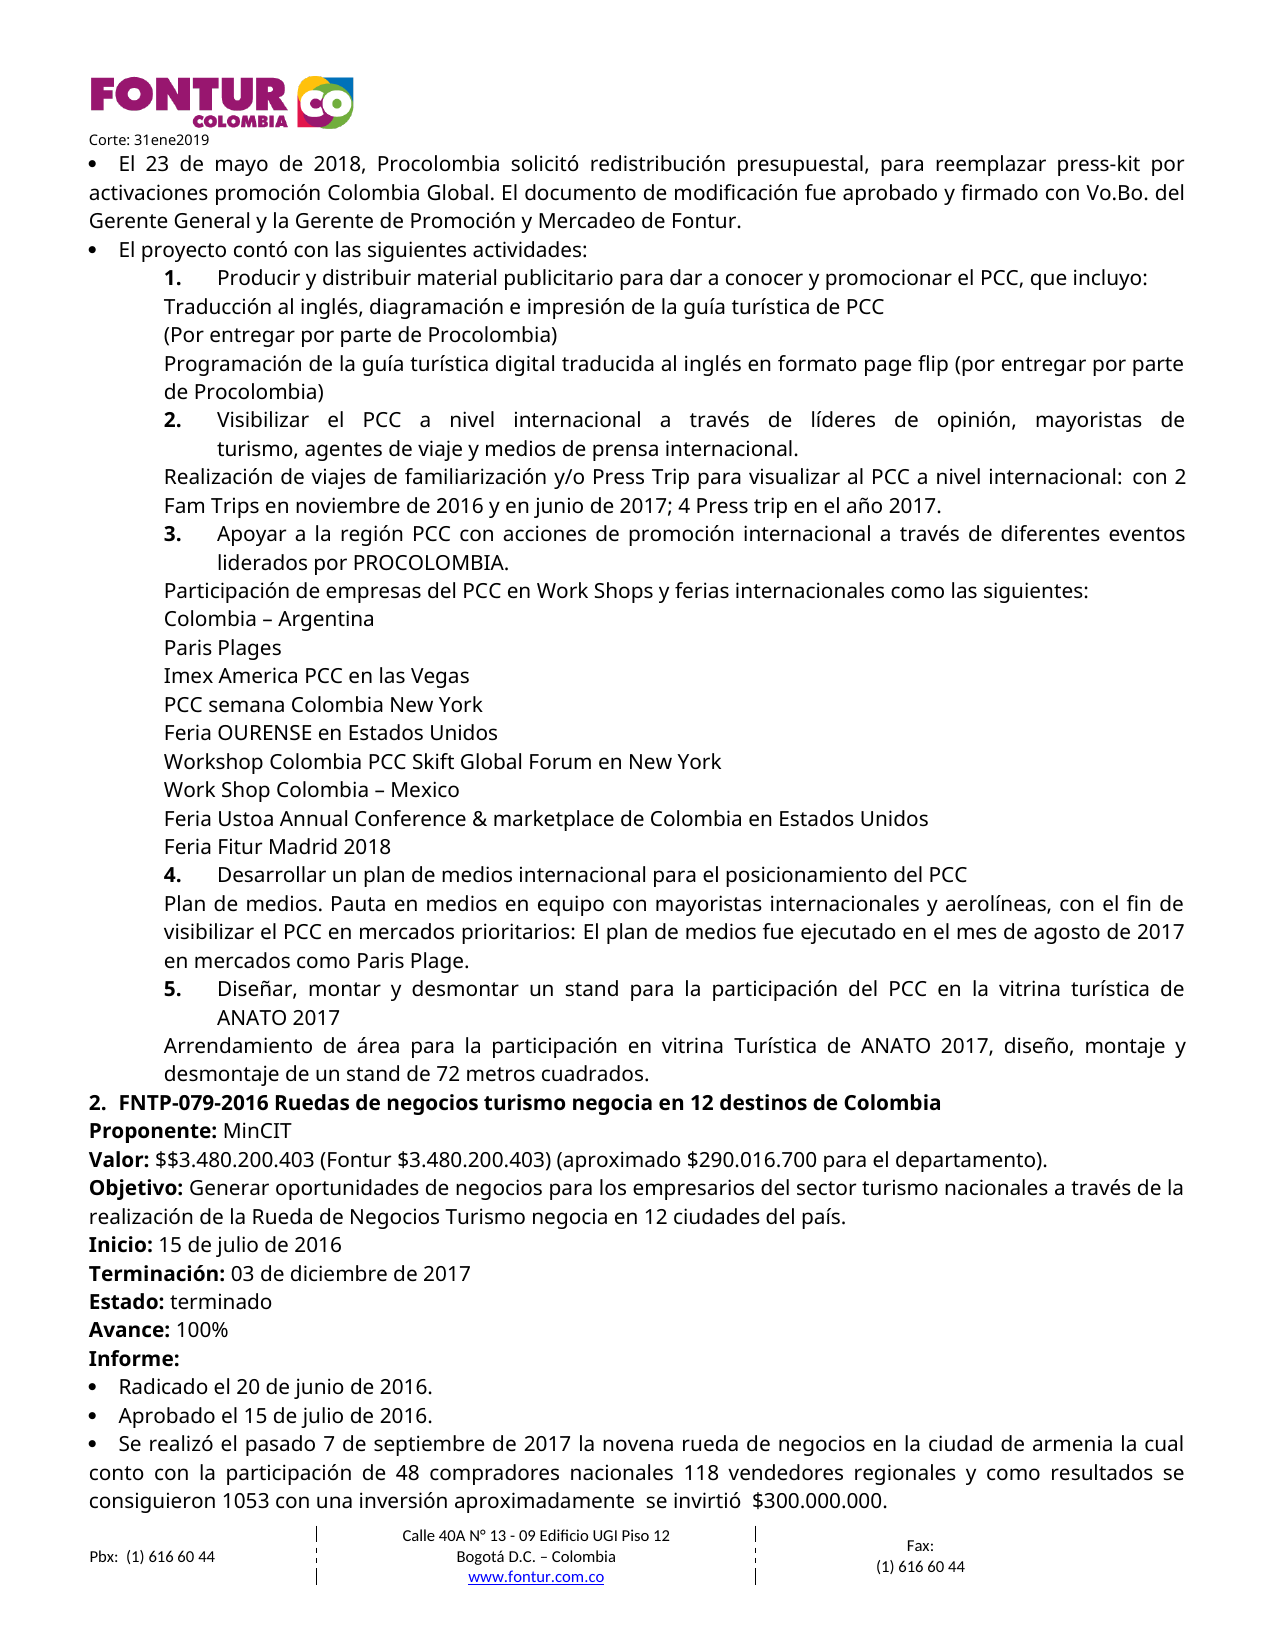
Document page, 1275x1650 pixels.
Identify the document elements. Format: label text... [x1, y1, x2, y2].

text Proponente: MinCIT [89, 1116, 1186, 1145]
list Visibilizar el PCC a nivel internacional a través de líderes de opinión, mayoristas de turismo, agentes de viaje y medios de prensa internacional. [164, 406, 1186, 462]
list Programación de la guía turística digital traducida al inglés en formato page flip (por entregar por parte de Procolombia) [164, 349, 1186, 406]
list FNTP-079-2016 Ruedas de negocios turismo negocia en 12 destinos de Colombia [89, 1088, 1186, 1116]
list Feria OURENSE en Estados Unidos [164, 718, 1186, 747]
list Plan de medios. Pauta en medios en equipo con mayoristas internacionales y aerolíneas, con el fin de visibilizar el PCC en mercados prioritarios: El plan de medios fue ejecutado en el mes de agosto de 2017 en mercados como Paris Plage. [164, 889, 1186, 974]
text Objetivo: Generar oportunidades de negocios para los empresarios del sector turismo nacionales a través de la realización de la Rueda de Negocios Turismo negocia en 12 ciudades del país. [89, 1173, 1186, 1230]
list Feria Ustoa Annual Conference & marketplace de Colombia en Estados Unidos [164, 804, 1186, 832]
list PCC semana Colombia New York [164, 690, 1186, 718]
list Imex America PCC en las Vegas [164, 661, 1186, 690]
list Workshop Colombia PCC Skift Global Forum en New York [164, 747, 1186, 775]
list Desarrollar un plan de medios internacional para el posicionamiento del PCC [164, 861, 1186, 889]
text Valor: $$3.480.200.403 (Fontur $3.480.200.403) (aproximado $290.016.700 para el departamento). [545, 1145, 1186, 1173]
list Aprobado el 15 de julio de 2016. [89, 1401, 1186, 1429]
list Arrendamiento de área para la participación en vitrina Turística de ANATO 2017, diseño, montaje y desmontaje de un stand de 72 metros cuadrados. [164, 1031, 1186, 1088]
list Participación de empresas del PCC en Work Shops y ferias internacionales como las siguientes: [164, 576, 1186, 604]
list Traducción al inglés, diagramación e impresión de la guía turística de PCC [164, 292, 1186, 320]
list Se realizó el pasado 7 de septiembre de 2017 la novena rueda de negocios en la ciudad de armenia la cual conto con la participación de 48 compradores nacionales 118 vendedores regionales y como resultados se consiguieron 1053 con una inversión aproximadamente se invirtió $300.000.000. [89, 1429, 1186, 1514]
list Producir y distribuir material publicitario para dar a conocer y promocionar el PCC, que incluyo: [164, 263, 1186, 292]
list Diseñar, montar y desmontar un stand para la participación del PCC en la vitrina turística de ANATO 2017 [164, 974, 1186, 1031]
list El proyecto contó con las siguientes actividades: [89, 235, 1186, 263]
list Colombia – Argentina [164, 604, 1186, 633]
list Apoyar a la región PCC con acciones de promoción internacional a través de diferentes eventos liderados por PROCOLOMBIA. [164, 519, 1186, 576]
list Realización de viajes de familiarización y/o Press Trip para visualizar al PCC a nivel internacional: con 2 Fam Trips en noviembre de 2016 y en junio de 2017; 4 Press trip en el año 2017. [164, 462, 1186, 519]
list El 23 de mayo de 2018, Procolombia solicitó redistribución presupuestal, para reemplazar press-kit por activaciones promoción Colombia Global. El documento de modificación fue aprobado y firmado con Vo.Bo. del Gerente General y la Gerente de Promoción y Mercadeo de Fontur. [89, 149, 1186, 235]
picture [88, 73, 355, 130]
list Work Shop Colombia – Mexico [164, 775, 1186, 804]
list Radicado el 20 de junio de 2016. [89, 1372, 1186, 1401]
text Estado: terminado [89, 1287, 1181, 1316]
text Avance: 100% [89, 1316, 1181, 1344]
list Feria Fitur Madrid 2018 [164, 832, 1186, 861]
text Inicio: 15 de julio de 2016 [89, 1230, 1181, 1259]
list (Por entregar por parte de Procolombia) [164, 320, 1186, 349]
text Informe: [89, 1344, 1186, 1372]
text Terminación: 03 de diciembre de 2017 [89, 1259, 1181, 1287]
list Paris Plages [164, 633, 1186, 661]
